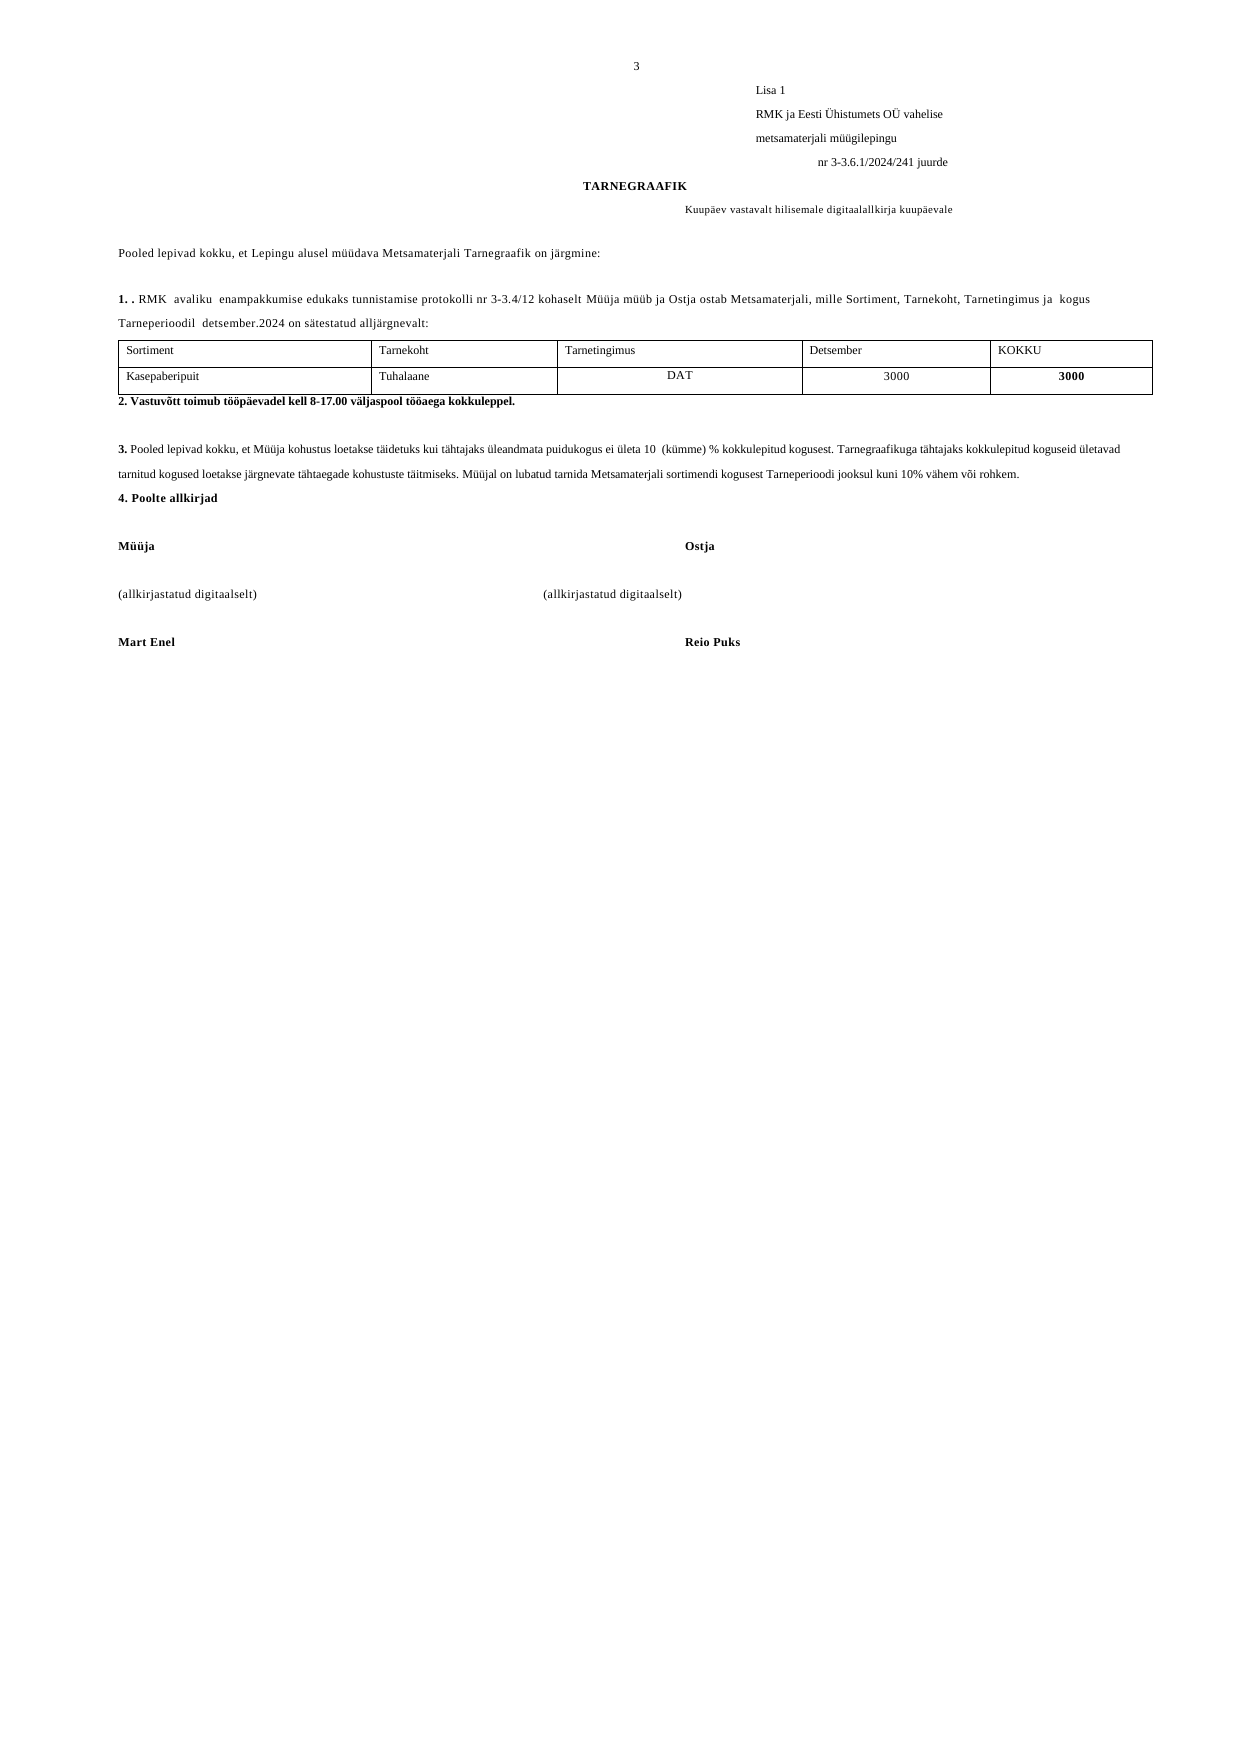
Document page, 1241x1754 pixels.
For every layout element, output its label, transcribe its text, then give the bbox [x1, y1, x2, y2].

table_cell 3000 [991, 368, 1152, 393]
table_header Tarnekoht [372, 341, 557, 367]
text RMK ja Eesti Ühistumets OÜ vahelise [685, 107, 1152, 131]
text 2. Vastuvõtt toimub tööpäevadel kell 8-17.00 väljaspool tööaega kokkuleppel. [118, 395, 1152, 418]
text (allkirjastatud digitaalselt) (allkirjastatud digitaalselt) [118, 587, 1152, 611]
table_header Detsember [803, 341, 990, 367]
table_cell 3000 [803, 368, 990, 393]
text 4. Poolte allkirjad [118, 491, 1152, 515]
text Mart Enel Reio Puks [118, 635, 1152, 659]
text 3. Pooled lepivad kokku, et Müüja kohustus loetakse täidetuks kui tähtajaks üleandmata puidukogus ei ületa 10 (kümme) % kokkulepitud kogusest. Tarnegraafikuga tähtajaks kokkulepitud koguseid ületavad tarnitud kogused loetakse järgnevate tähtaegade kohustuste täitmiseks. Müüjal on lubatud tarnida Metsamaterjali sortimendi kogusest Tarneperioodi jooksul kuni 10% vähem või rohkem. [118, 443, 1152, 491]
text Müüja Ostja [118, 539, 1152, 563]
table_header KOKKU [991, 341, 1152, 367]
text Kuupäev vastavalt hilisemale digitaalallkirja kuupäevale [118, 203, 1152, 225]
text 1. . RMK avaliku enampakkumise edukaks tunnistamise protokolli nr 3-3.4/12 kohaselt Müüja müüb ja Ostja ostab Metsamaterjali, mille Sortiment, Tarnekoht, Tarnetingimus ja kogus Tarneperioodil detsember.2024 on sätestatud alljärgnevalt: [118, 292, 1152, 340]
table_header Sortiment [119, 341, 371, 367]
table_cell DAT [558, 368, 802, 393]
table_cell Tuhalaane [372, 368, 557, 393]
text TARNEGRAAFIK [118, 179, 1152, 203]
text nr 3-3.6.1/2024/241 juurde [543, 155, 1152, 179]
text Lisa 1 [685, 83, 1152, 107]
text Pooled lepivad kokku, et Lepingu alusel müüdava Metsamaterjali Tarnegraafik on järgmine: [118, 247, 1152, 271]
table_header Tarnetingimus [558, 341, 802, 367]
text metsamaterjali müügilepingu [685, 131, 1152, 155]
table_cell Kasepaberipuit [119, 368, 371, 393]
